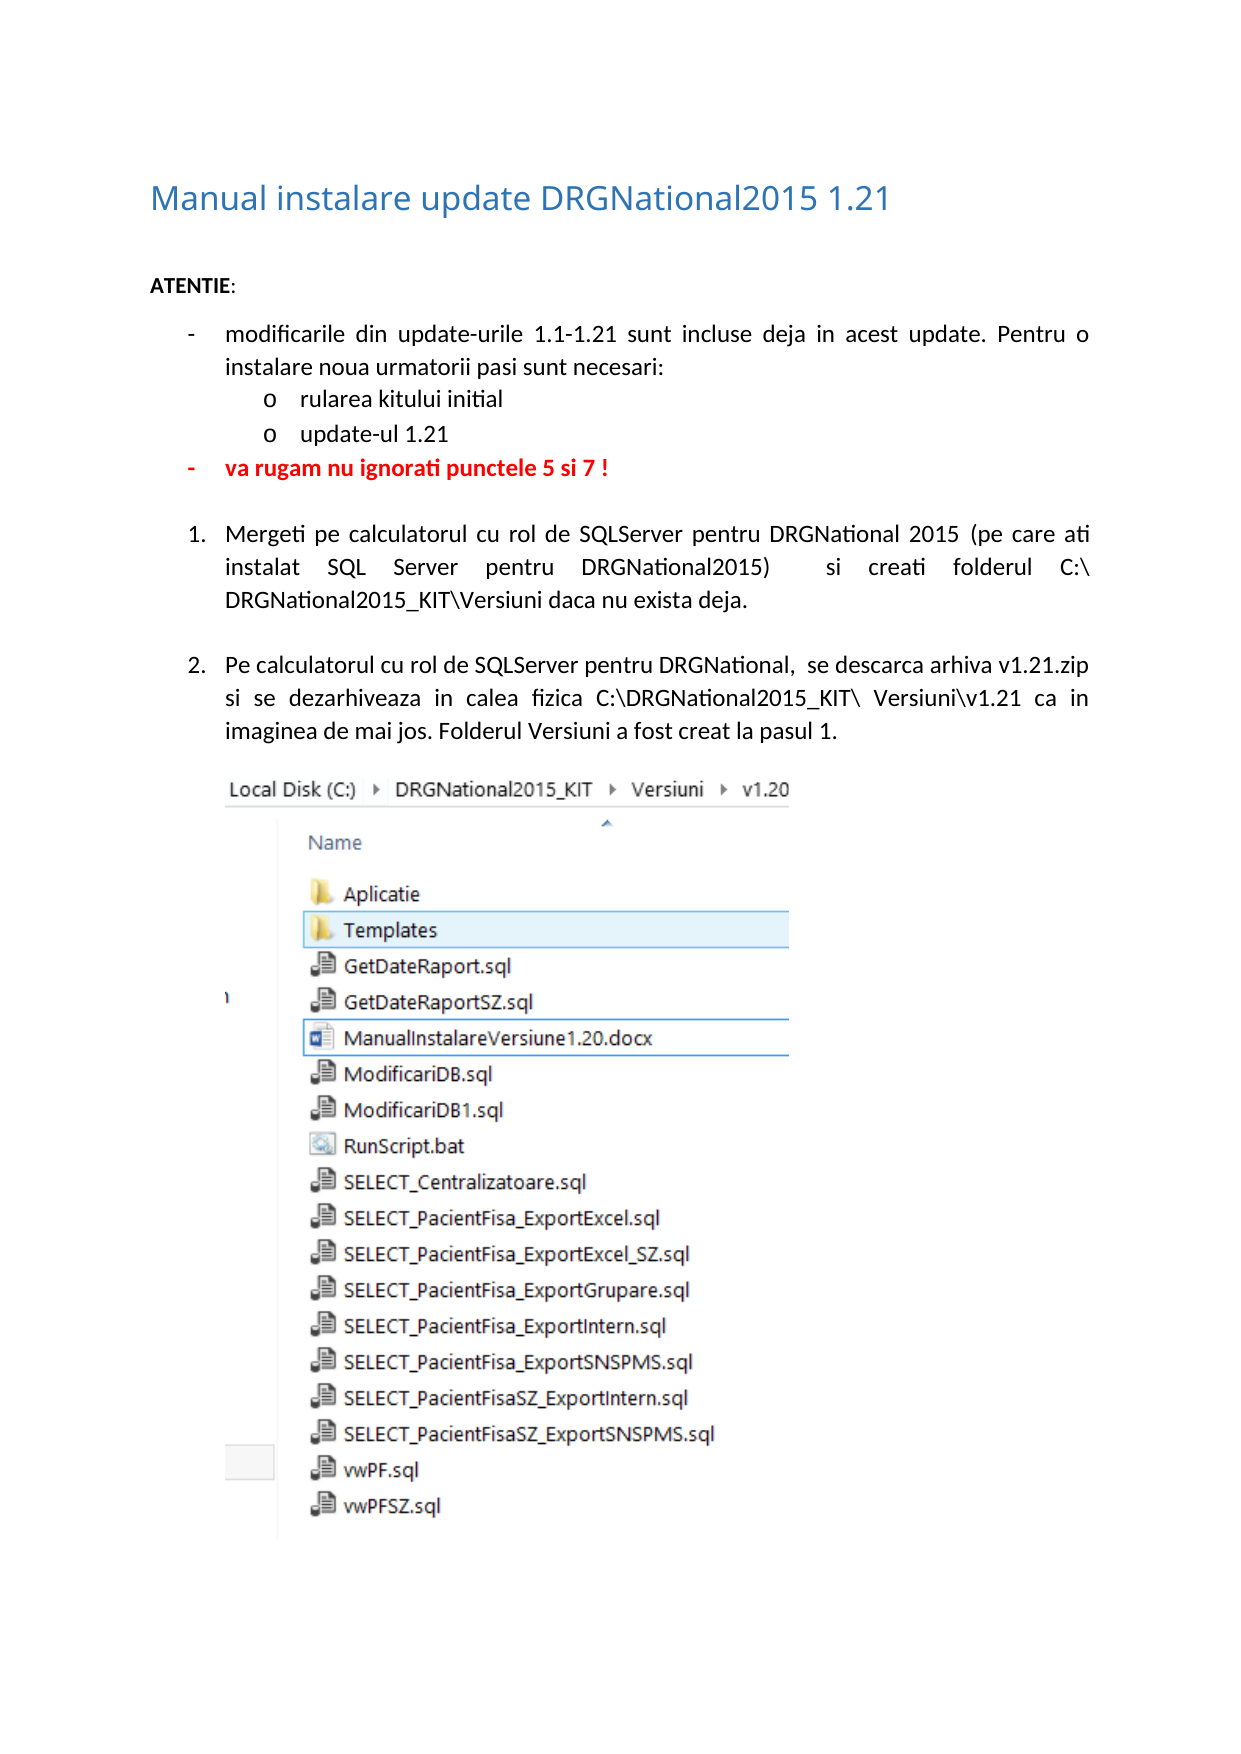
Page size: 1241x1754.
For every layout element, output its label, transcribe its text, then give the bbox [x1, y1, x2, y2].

list update-ul 1.21 [262, 418, 1090, 449]
list Pe calculatorul cu rol de SQLServer pentru DRGNational, se descarca arhiva v1.21.zip si se dezarhiveaza in calea fizica C:\DRGNational2015_KIT\ Versiuni\v1.21 ca in imaginea de mai jos. Folderul Versiuni a fost creat la pasul 1. [187, 649, 1090, 746]
text ATENTIE: [150, 271, 1090, 299]
subtitle Manual instalare update DRGNational2015 1.21 [150, 175, 1090, 220]
list Mergeti pe calculatorul cu rol de SQLServer pentru DRGNational 2015 (pe care ati instalat SQL Server pentru DRGNational2015) si creati folderul C:\DRGNational2015_KIT\Versiuni daca nu exista deja. [187, 518, 1090, 614]
list va rugam nu ignorati punctele 5 si 7 ! [187, 452, 1090, 483]
picture [225, 778, 789, 1540]
list modificarile din update-urile 1.1-1.21 sunt incluse deja in acest update. Pentru o instalare noua urmatorii pasi sunt necesari: [187, 318, 1090, 381]
list rularea kitului initial [262, 383, 1090, 415]
